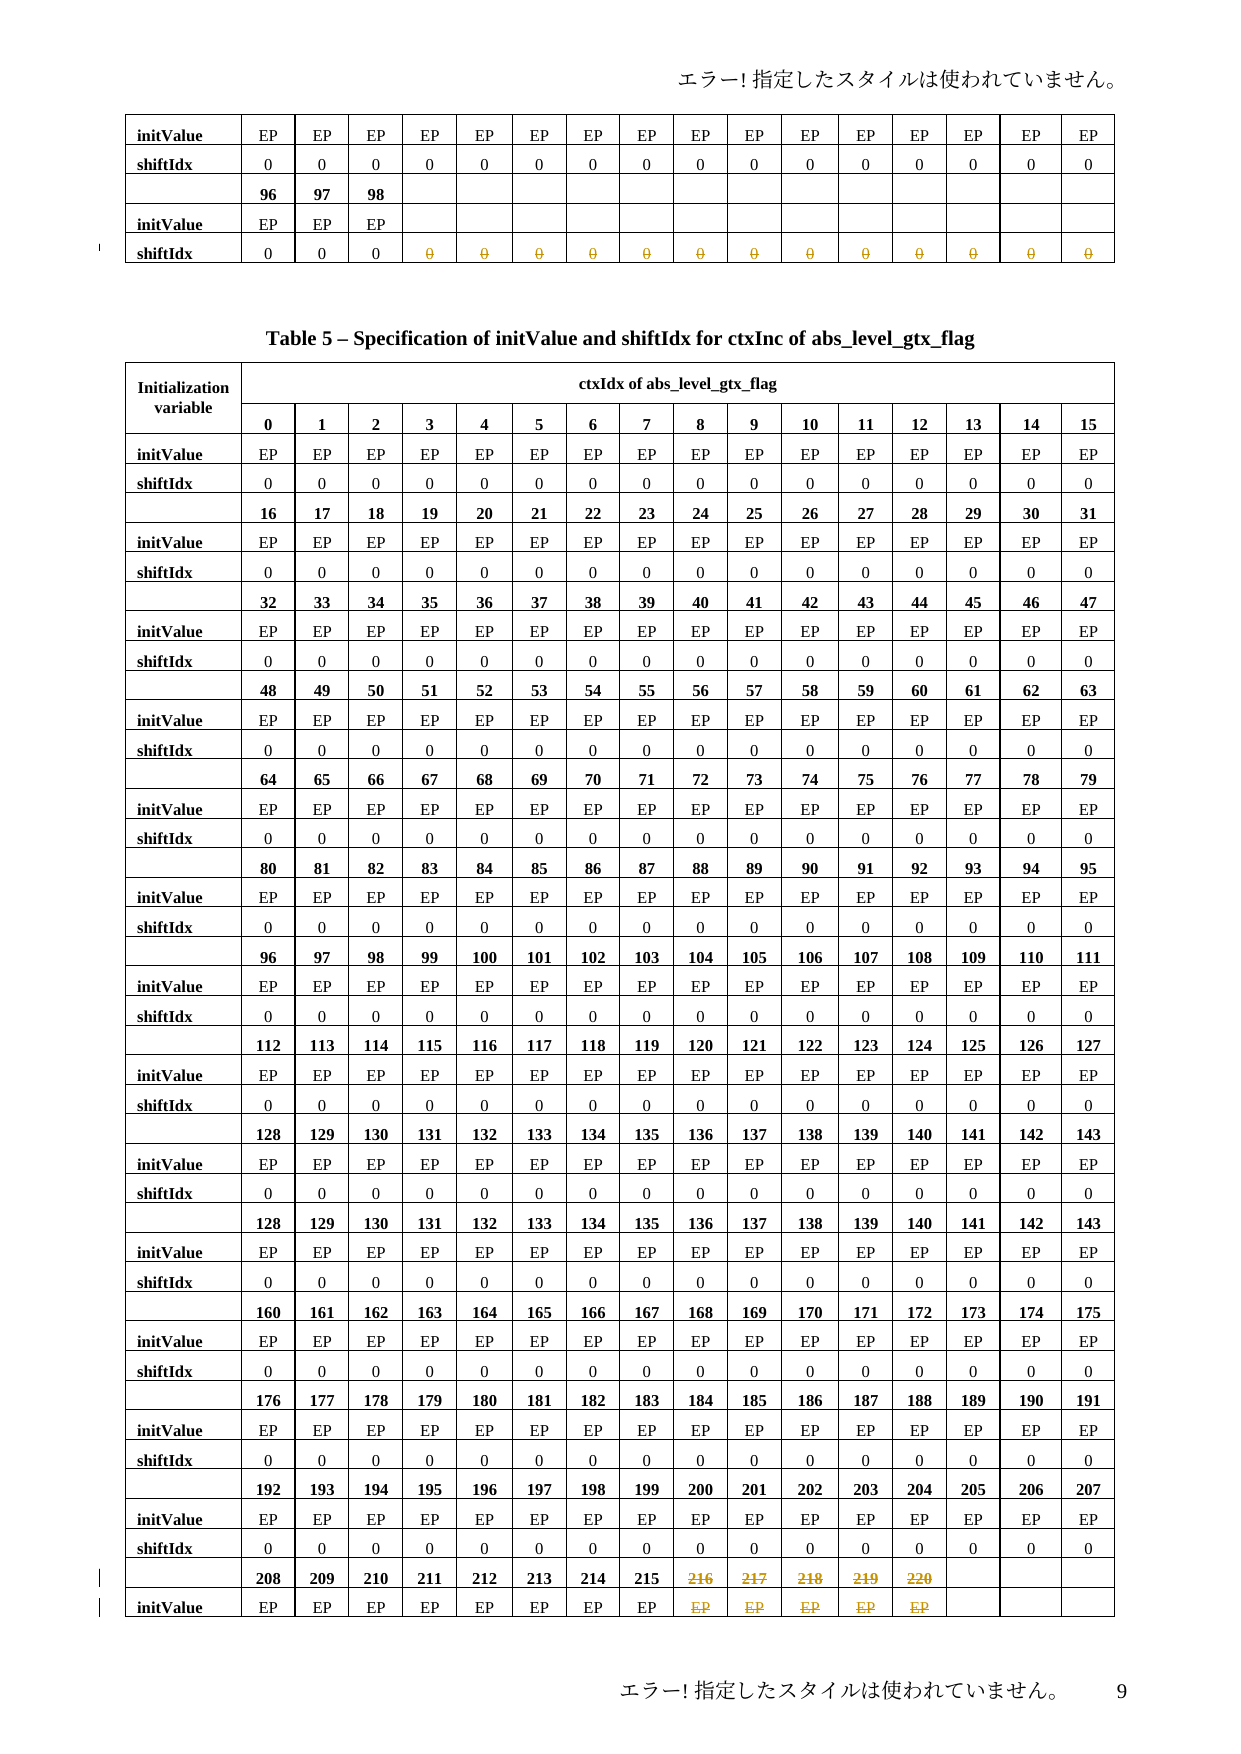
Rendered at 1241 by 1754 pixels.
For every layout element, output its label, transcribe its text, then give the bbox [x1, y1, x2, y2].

table_cell EP [513, 523, 566, 551]
table_cell EP [839, 789, 892, 817]
table_cell 71 [620, 759, 673, 788]
table_cell 0 [242, 464, 294, 492]
table_cell 0 [1001, 1174, 1061, 1202]
table_cell EP [242, 1055, 294, 1084]
table_cell 21 [513, 493, 566, 522]
table_cell EP [567, 878, 619, 906]
table_cell [674, 174, 727, 203]
table_cell 183 [620, 1381, 673, 1409]
table_cell 0 [457, 907, 512, 936]
table_cell [126, 1292, 241, 1320]
table_cell [674, 204, 727, 232]
table_cell 0 [349, 1174, 402, 1202]
table_cell EP [947, 878, 999, 906]
table_cell 0 [839, 552, 892, 581]
table_cell EP [567, 1144, 619, 1172]
table_cell 86 [567, 848, 619, 877]
table_cell 129 [296, 1114, 348, 1143]
table_cell 106 [782, 937, 838, 965]
table_cell 0 [839, 1085, 892, 1113]
table_cell 0 [242, 145, 294, 173]
table_cell 138 [782, 1203, 838, 1232]
table_cell 175 [1062, 1292, 1114, 1320]
table_cell shiftIdx [126, 730, 241, 758]
table_cell [893, 1558, 946, 1587]
table_cell EP [513, 878, 566, 906]
table_cell 176 [242, 1381, 294, 1409]
table_cell EP [728, 1055, 781, 1084]
table_cell EP [620, 1144, 673, 1172]
table_cell 0 [728, 1529, 781, 1557]
table_cell EP [349, 1321, 402, 1350]
table_cell 0 [567, 552, 619, 581]
table_cell 0 [947, 819, 999, 847]
table_cell 131 [403, 1203, 456, 1232]
table_cell EP [457, 1321, 512, 1350]
table_cell 188 [893, 1381, 946, 1409]
table_cell [728, 174, 781, 203]
table_cell EP [674, 878, 727, 906]
table_cell 51 [403, 671, 456, 699]
table_cell 0 [620, 819, 673, 847]
table_cell 0 [782, 1529, 838, 1557]
table_cell 91 [839, 848, 892, 877]
table_cell EP [513, 700, 566, 729]
table_cell 0 [620, 1262, 673, 1291]
table_cell EP [839, 1144, 892, 1172]
table_cell 0 [728, 907, 781, 936]
table_cell EP [403, 700, 456, 729]
table_cell shiftIdx [126, 464, 241, 492]
table_cell 139 [839, 1114, 892, 1143]
table_cell EP [457, 434, 512, 462]
table_cell 194 [349, 1469, 402, 1498]
table_cell 13 [947, 404, 999, 433]
table_cell initValue [126, 115, 241, 143]
table_cell [126, 1026, 241, 1054]
table_cell 215 [620, 1558, 673, 1587]
table_cell 29 [947, 493, 999, 522]
table_cell 0 [893, 552, 946, 581]
table_cell 130 [349, 1203, 402, 1232]
table_cell 122 [782, 1026, 838, 1054]
table_cell EP [839, 1410, 892, 1439]
table_cell EP [242, 434, 294, 462]
table_cell EP [242, 1499, 294, 1527]
table_cell 133 [513, 1203, 566, 1232]
table_cell [947, 1588, 999, 1616]
table_cell 140 [893, 1203, 946, 1232]
table_cell EP [947, 1144, 999, 1172]
table_cell 40 [674, 582, 727, 610]
table_cell EP [947, 700, 999, 729]
table_cell [126, 493, 241, 522]
table_cell 0 [1001, 552, 1061, 581]
table_cell 75 [839, 759, 892, 788]
table_cell 0 [947, 1174, 999, 1202]
table_cell EP [947, 1233, 999, 1261]
table_cell 46 [1001, 582, 1061, 610]
table_cell 30 [1001, 493, 1061, 522]
table_cell 87 [620, 848, 673, 877]
table_cell 0 [782, 996, 838, 1024]
table_cell 5 [513, 404, 566, 433]
table_cell 0 [349, 552, 402, 581]
table_cell EP [674, 1499, 727, 1527]
table_cell 0 [1062, 907, 1114, 936]
table_cell EP [674, 1144, 727, 1172]
table_cell EP [620, 700, 673, 729]
table_cell 99 [403, 937, 456, 965]
table_cell 121 [728, 1026, 781, 1054]
table_cell 0 [513, 996, 566, 1024]
table_cell 203 [839, 1469, 892, 1498]
table_cell 0 [893, 996, 946, 1024]
table_cell EP [620, 878, 673, 906]
table_cell EP [242, 115, 294, 143]
table_cell 61 [947, 671, 999, 699]
table_cell 0 [782, 1262, 838, 1291]
table_cell 126 [1001, 1026, 1061, 1054]
table_cell 128 [242, 1114, 294, 1143]
table_cell EP [782, 1499, 838, 1527]
table_cell 78 [1001, 759, 1061, 788]
table_cell EP [457, 789, 512, 817]
table_cell EP [242, 700, 294, 729]
table_cell 97 [296, 174, 348, 203]
table_cell initValue [126, 1144, 241, 1172]
table_cell 166 [567, 1292, 619, 1320]
table_cell EP [728, 700, 781, 729]
table_cell 0 [782, 819, 838, 847]
table_cell [126, 582, 241, 610]
table_cell 0 [782, 907, 838, 936]
table_cell 0 [839, 641, 892, 669]
table_cell EP [296, 204, 348, 232]
table_cell 0 [513, 1440, 566, 1468]
table_cell 0 [947, 996, 999, 1024]
table_cell 0 [893, 1529, 946, 1557]
table_cell 201 [728, 1469, 781, 1498]
table_cell 112 [242, 1026, 294, 1054]
table_cell 190 [1001, 1381, 1061, 1409]
table_cell 16 [242, 493, 294, 522]
table_cell 132 [457, 1203, 512, 1232]
table_cell [1062, 1588, 1114, 1616]
table_cell 0 [513, 1351, 566, 1379]
table_cell EP [1062, 523, 1114, 551]
table_cell 0 [349, 1351, 402, 1379]
table_cell 0 [242, 907, 294, 936]
table_cell EP [457, 878, 512, 906]
table_cell 0 [457, 552, 512, 581]
table_cell 105 [728, 937, 781, 965]
table_cell EP [242, 523, 294, 551]
table_cell 186 [782, 1381, 838, 1409]
table_cell initValue [126, 966, 241, 995]
table_cell 0 [296, 1174, 348, 1202]
table_cell 0 [296, 552, 348, 581]
table_cell EP [620, 1410, 673, 1439]
table_header ctxIdx of abs_level_gtx_flag [242, 363, 1114, 403]
table_cell 137 [728, 1203, 781, 1232]
table_cell 69 [513, 759, 566, 788]
table_cell 117 [513, 1026, 566, 1054]
table_cell EP [1001, 1144, 1061, 1172]
table_cell 92 [893, 848, 946, 877]
table_cell [1062, 204, 1114, 232]
table_cell 185 [728, 1381, 781, 1409]
table_cell 49 [296, 671, 348, 699]
table_cell EP [567, 611, 619, 640]
table_cell EP [1062, 115, 1114, 143]
table_cell 0 [947, 1440, 999, 1468]
table_cell EP [782, 1055, 838, 1084]
table_cell [513, 204, 566, 232]
table_cell 0 [1001, 464, 1061, 492]
table_cell 0 [893, 819, 946, 847]
table_cell 118 [567, 1026, 619, 1054]
table_cell 0 [457, 1440, 512, 1468]
table_cell EP [728, 611, 781, 640]
table_cell EP [242, 1588, 294, 1616]
table_cell 70 [567, 759, 619, 788]
table_cell EP [457, 1144, 512, 1172]
table_cell EP [620, 966, 673, 995]
table_cell 0 [513, 1085, 566, 1113]
table_cell [839, 204, 892, 232]
table_cell 0 [947, 1262, 999, 1291]
table_cell 0 [403, 1351, 456, 1379]
table_cell 81 [296, 848, 348, 877]
table_cell EP [513, 1588, 566, 1616]
table_cell EP [349, 1055, 402, 1084]
table_cell 0 [513, 145, 566, 173]
table_cell 0 [403, 552, 456, 581]
table_cell 143 [1062, 1203, 1114, 1232]
table_cell [728, 1558, 781, 1587]
table_cell EP [839, 611, 892, 640]
table_cell 0 [839, 819, 892, 847]
table_cell initValue [126, 700, 241, 729]
table_cell 0 [947, 907, 999, 936]
table_cell 125 [947, 1026, 999, 1054]
table_cell 202 [782, 1469, 838, 1498]
table_cell 208 [242, 1558, 294, 1587]
table_cell EP [839, 1321, 892, 1350]
table_cell 0 [839, 464, 892, 492]
table_cell EP [567, 1410, 619, 1439]
table_cell [1062, 174, 1114, 203]
table_cell 172 [893, 1292, 946, 1320]
table_cell 137 [728, 1114, 781, 1143]
table_cell EP [296, 1499, 348, 1527]
table_cell EP [296, 523, 348, 551]
table_cell 85 [513, 848, 566, 877]
table_cell EP [403, 1410, 456, 1439]
table_cell EP [728, 115, 781, 143]
table_cell 0 [403, 907, 456, 936]
table_cell EP [1001, 1233, 1061, 1261]
table_cell initValue [126, 611, 241, 640]
table_cell EP [947, 115, 999, 143]
table_cell EP [620, 789, 673, 817]
table_cell 44 [893, 582, 946, 610]
table_cell 165 [513, 1292, 566, 1320]
table_cell EP [403, 1055, 456, 1084]
table_cell EP [947, 1410, 999, 1439]
table_cell EP [782, 1410, 838, 1439]
table_cell 25 [728, 493, 781, 522]
table_cell EP [674, 1410, 727, 1439]
table_cell 0 [403, 464, 456, 492]
table_cell 0 [457, 1174, 512, 1202]
table_cell 79 [1062, 759, 1114, 788]
table_cell EP [782, 966, 838, 995]
table_cell 0 [728, 730, 781, 758]
table_cell EP [1001, 115, 1061, 143]
table_cell [126, 1558, 241, 1587]
table_cell 0 [513, 464, 566, 492]
table_cell EP [403, 789, 456, 817]
table_cell EP [349, 700, 402, 729]
table_cell [782, 204, 838, 232]
table_cell 171 [839, 1292, 892, 1320]
table_cell 197 [513, 1469, 566, 1498]
table_cell EP [513, 966, 566, 995]
table_cell 84 [457, 848, 512, 877]
table_cell 128 [242, 1203, 294, 1232]
table_cell EP [728, 434, 781, 462]
table_cell 140 [893, 1114, 946, 1143]
table_cell [674, 233, 727, 262]
table_cell 31 [1062, 493, 1114, 522]
table_cell EP [782, 434, 838, 462]
table_cell 0 [1062, 1085, 1114, 1113]
table_cell 134 [567, 1203, 619, 1232]
table_cell 0 [1001, 996, 1061, 1024]
table_cell shiftIdx [126, 233, 241, 262]
table_cell 110 [1001, 937, 1061, 965]
table_cell 0 [457, 1085, 512, 1113]
table_cell 108 [893, 937, 946, 965]
table_cell 0 [674, 996, 727, 1024]
table_cell 0 [242, 1351, 294, 1379]
table_cell 0 [782, 464, 838, 492]
table_cell 0 [403, 145, 456, 173]
table_cell 98 [349, 174, 402, 203]
table_cell 38 [567, 582, 619, 610]
table_cell 0 [893, 1262, 946, 1291]
table_cell 17 [296, 493, 348, 522]
table_cell 36 [457, 582, 512, 610]
table_cell EP [728, 878, 781, 906]
table_cell 0 [296, 233, 348, 262]
table_cell 0 [567, 1351, 619, 1379]
table_cell 0 [567, 1440, 619, 1468]
table_cell 0 [513, 1174, 566, 1202]
table_cell 0 [457, 1529, 512, 1557]
table_cell shiftIdx [126, 1351, 241, 1379]
table_cell EP [242, 966, 294, 995]
table_cell 196 [457, 1469, 512, 1498]
table_cell EP [296, 1233, 348, 1261]
table_cell EP [893, 789, 946, 817]
table_cell EP [567, 1588, 619, 1616]
table_cell [1001, 174, 1061, 203]
table_cell [728, 1588, 781, 1616]
table_cell 109 [947, 937, 999, 965]
table_cell EP [947, 523, 999, 551]
table_cell EP [1001, 1321, 1061, 1350]
table_cell 0 [296, 641, 348, 669]
table_cell 0 [296, 907, 348, 936]
table_cell EP [296, 966, 348, 995]
table_cell 4 [457, 404, 512, 433]
table_cell EP [893, 878, 946, 906]
table_cell [674, 1558, 727, 1587]
table_cell 42 [782, 582, 838, 610]
table_cell EP [513, 611, 566, 640]
table_cell shiftIdx [126, 145, 241, 173]
table_cell 32 [242, 582, 294, 610]
table_cell 0 [1062, 1262, 1114, 1291]
table_cell EP [513, 1144, 566, 1172]
table_cell 22 [567, 493, 619, 522]
table_cell 168 [674, 1292, 727, 1320]
table_cell [620, 174, 673, 203]
table_cell EP [513, 1499, 566, 1527]
table_cell [839, 174, 892, 203]
table_cell EP [567, 115, 619, 143]
table_cell EP [674, 523, 727, 551]
table_cell EP [1001, 1410, 1061, 1439]
table_cell [403, 233, 456, 262]
table_cell EP [296, 789, 348, 817]
table_cell 0 [674, 145, 727, 173]
table_cell 0 [839, 730, 892, 758]
table_cell shiftIdx [126, 1085, 241, 1113]
table_cell 0 [674, 641, 727, 669]
table_cell 41 [728, 582, 781, 610]
table_cell 60 [893, 671, 946, 699]
table_cell 205 [947, 1469, 999, 1498]
table_cell EP [567, 966, 619, 995]
table_cell 0 [242, 1529, 294, 1557]
table_cell [1062, 233, 1114, 262]
table_cell 0 [457, 730, 512, 758]
table_cell 47 [1062, 582, 1114, 610]
table_cell EP [1062, 966, 1114, 995]
table_cell 0 [893, 1351, 946, 1379]
table_cell 0 [457, 819, 512, 847]
table_cell EP [839, 700, 892, 729]
table_cell EP [893, 966, 946, 995]
table_cell 130 [349, 1114, 402, 1143]
table_cell EP [349, 789, 402, 817]
table_cell 0 [1001, 1529, 1061, 1557]
table_cell 0 [242, 404, 294, 433]
table_cell 67 [403, 759, 456, 788]
table_cell 11 [839, 404, 892, 433]
table_cell [782, 233, 838, 262]
table_cell 0 [839, 1529, 892, 1557]
table_cell shiftIdx [126, 641, 241, 669]
table_cell initValue [126, 1499, 241, 1527]
table_cell EP [620, 1588, 673, 1616]
table_cell [1001, 233, 1061, 262]
table_cell EP [349, 204, 402, 232]
table_cell [457, 233, 512, 262]
table_cell 62 [1001, 671, 1061, 699]
table_cell EP [513, 115, 566, 143]
table_cell 0 [513, 552, 566, 581]
table_cell 0 [674, 552, 727, 581]
table_cell EP [893, 1499, 946, 1527]
table_cell 0 [728, 1440, 781, 1468]
table_cell EP [839, 523, 892, 551]
table_cell EP [728, 1233, 781, 1261]
table_cell 0 [513, 819, 566, 847]
table_cell 0 [728, 1262, 781, 1291]
table_cell EP [674, 1055, 727, 1084]
table_cell 129 [296, 1203, 348, 1232]
table_cell 213 [513, 1558, 566, 1587]
table_cell EP [513, 1055, 566, 1084]
table_cell 3 [403, 404, 456, 433]
table_cell 0 [728, 145, 781, 173]
table_cell EP [513, 434, 566, 462]
table_cell EP [947, 966, 999, 995]
table_cell [567, 174, 619, 203]
table_cell 9 [728, 404, 781, 433]
table_cell EP [349, 1233, 402, 1261]
table_cell EP [513, 789, 566, 817]
table_cell 0 [349, 641, 402, 669]
table_cell 134 [567, 1114, 619, 1143]
table_cell EP [728, 1410, 781, 1439]
table_cell [126, 1381, 241, 1409]
table_cell [782, 1558, 838, 1587]
table_cell 0 [349, 730, 402, 758]
table_cell 0 [457, 641, 512, 669]
table_cell EP [403, 115, 456, 143]
table_cell 178 [349, 1381, 402, 1409]
table_cell EP [567, 1233, 619, 1261]
table_cell 0 [403, 1085, 456, 1113]
table_cell EP [349, 434, 402, 462]
table_cell 0 [782, 552, 838, 581]
table_cell 0 [457, 1262, 512, 1291]
table_cell 0 [620, 641, 673, 669]
table_cell EP [782, 700, 838, 729]
table_cell EP [349, 611, 402, 640]
table_cell 0 [403, 996, 456, 1024]
table_cell EP [620, 115, 673, 143]
table_cell 0 [674, 1085, 727, 1113]
table_cell 28 [893, 493, 946, 522]
table_cell 0 [567, 145, 619, 173]
table_cell EP [349, 1499, 402, 1527]
table_cell [457, 204, 512, 232]
table_cell [1062, 1558, 1114, 1587]
table_cell [893, 233, 946, 262]
table_cell 0 [674, 730, 727, 758]
table_cell 52 [457, 671, 512, 699]
table_cell 0 [893, 1174, 946, 1202]
table_cell EP [674, 1321, 727, 1350]
table_cell 0 [349, 1085, 402, 1113]
table_cell EP [296, 1410, 348, 1439]
table_cell EP [893, 434, 946, 462]
table_cell shiftIdx [126, 1262, 241, 1291]
table_cell 199 [620, 1469, 673, 1498]
table_cell 0 [1062, 641, 1114, 669]
table_cell EP [728, 523, 781, 551]
table_cell 0 [567, 819, 619, 847]
table_cell shiftIdx [126, 1174, 241, 1202]
table_cell 123 [839, 1026, 892, 1054]
table_cell 164 [457, 1292, 512, 1320]
table_cell 0 [567, 1262, 619, 1291]
table_cell [674, 1588, 727, 1616]
table_cell 0 [513, 1262, 566, 1291]
table_cell 0 [620, 1085, 673, 1113]
table_cell EP [782, 611, 838, 640]
table_cell EP [839, 434, 892, 462]
table_cell 0 [1001, 1085, 1061, 1113]
table_cell [126, 937, 241, 965]
table_cell EP [1062, 611, 1114, 640]
table_cell 0 [947, 1529, 999, 1557]
table_cell EP [893, 1410, 946, 1439]
table_cell EP [782, 1144, 838, 1172]
table_cell 54 [567, 671, 619, 699]
table_cell 0 [839, 145, 892, 173]
table_cell [126, 1469, 241, 1498]
table_cell 135 [620, 1114, 673, 1143]
table_cell 82 [349, 848, 402, 877]
table_cell 0 [947, 552, 999, 581]
table_cell [126, 1114, 241, 1143]
table_cell 77 [947, 759, 999, 788]
table_cell 73 [728, 759, 781, 788]
table_cell EP [403, 1499, 456, 1527]
table_cell EP [242, 1410, 294, 1439]
table_cell 170 [782, 1292, 838, 1320]
table_cell 0 [349, 233, 402, 262]
table_cell 100 [457, 937, 512, 965]
table_cell 114 [349, 1026, 402, 1054]
table_cell 0 [947, 1351, 999, 1379]
table_cell EP [620, 1055, 673, 1084]
table_cell EP [296, 1144, 348, 1172]
table_cell 74 [782, 759, 838, 788]
table_cell 0 [1062, 819, 1114, 847]
table_cell 64 [242, 759, 294, 788]
table_cell EP [947, 434, 999, 462]
table_cell 163 [403, 1292, 456, 1320]
table_cell initValue [126, 1410, 241, 1439]
table_cell EP [1062, 434, 1114, 462]
table_cell EP [1062, 1410, 1114, 1439]
table_cell EP [457, 1233, 512, 1261]
table_cell initValue [126, 878, 241, 906]
table_cell 58 [782, 671, 838, 699]
table_cell 0 [1062, 464, 1114, 492]
table_cell shiftIdx [126, 996, 241, 1024]
table_cell EP [349, 1588, 402, 1616]
table_cell EP [620, 1321, 673, 1350]
table_cell EP [893, 1321, 946, 1350]
table_cell 0 [513, 730, 566, 758]
table_cell 0 [782, 1085, 838, 1113]
table_cell initValue [126, 1055, 241, 1084]
table_cell EP [349, 1410, 402, 1439]
table_cell EP [567, 1321, 619, 1350]
table_cell 200 [674, 1469, 727, 1498]
table_cell 0 [242, 730, 294, 758]
table_cell 0 [242, 819, 294, 847]
table_cell 7 [620, 404, 673, 433]
table_cell 142 [1001, 1114, 1061, 1143]
table_cell 0 [782, 641, 838, 669]
table_cell 0 [457, 145, 512, 173]
table_cell 0 [1062, 1351, 1114, 1379]
table_cell 0 [296, 145, 348, 173]
table_cell 23 [620, 493, 673, 522]
table_cell 1 [296, 404, 348, 433]
table_cell 180 [457, 1381, 512, 1409]
table_cell 0 [1001, 145, 1061, 173]
table_cell 0 [674, 464, 727, 492]
table_cell 0 [513, 1529, 566, 1557]
table_cell 131 [403, 1114, 456, 1143]
table_cell 195 [403, 1469, 456, 1498]
table_cell 39 [620, 582, 673, 610]
table_cell [513, 233, 566, 262]
table_header Initialization variable [126, 363, 241, 433]
table_cell 27 [839, 493, 892, 522]
table_cell 0 [839, 996, 892, 1024]
table_cell shiftIdx [126, 907, 241, 936]
table_cell EP [457, 966, 512, 995]
table_cell 0 [674, 1174, 727, 1202]
table_cell 0 [620, 730, 673, 758]
table_cell 124 [893, 1026, 946, 1054]
table_cell 120 [674, 1026, 727, 1054]
table_cell shiftIdx [126, 1440, 241, 1468]
table_cell 0 [1001, 907, 1061, 936]
table_cell shiftIdx [126, 552, 241, 581]
table_cell 68 [457, 759, 512, 788]
table_cell 0 [349, 819, 402, 847]
table_cell 0 [349, 1529, 402, 1557]
table_cell 142 [1001, 1203, 1061, 1232]
table_cell 0 [893, 641, 946, 669]
table_cell EP [1001, 523, 1061, 551]
table_cell 0 [242, 1174, 294, 1202]
table_cell EP [567, 523, 619, 551]
table_cell 0 [242, 233, 294, 262]
table_cell 20 [457, 493, 512, 522]
table_cell 0 [349, 464, 402, 492]
table_cell 102 [567, 937, 619, 965]
table_cell 26 [782, 493, 838, 522]
table_cell 169 [728, 1292, 781, 1320]
table_cell EP [674, 1233, 727, 1261]
table_cell EP [620, 523, 673, 551]
table_cell 0 [893, 1085, 946, 1113]
table_cell EP [1062, 1055, 1114, 1084]
table_cell EP [403, 1321, 456, 1350]
table_cell initValue [126, 789, 241, 817]
table_cell initValue [126, 1588, 241, 1616]
table_cell 141 [947, 1114, 999, 1143]
table_cell 0 [1062, 1529, 1114, 1557]
table_cell 0 [1062, 552, 1114, 581]
table_cell 0 [457, 1351, 512, 1379]
table_cell EP [674, 966, 727, 995]
table_cell EP [893, 1233, 946, 1261]
table_cell EP [513, 1410, 566, 1439]
table_cell 0 [839, 1440, 892, 1468]
table_cell 35 [403, 582, 456, 610]
table_cell 0 [893, 145, 946, 173]
table_cell 143 [1062, 1114, 1114, 1143]
table_cell 0 [403, 641, 456, 669]
table_cell 0 [620, 907, 673, 936]
table_cell EP [567, 1499, 619, 1527]
table_cell 89 [728, 848, 781, 877]
table_cell EP [947, 1321, 999, 1350]
table_cell 0 [296, 1440, 348, 1468]
table_cell 177 [296, 1381, 348, 1409]
table_cell 0 [513, 641, 566, 669]
table_cell [728, 204, 781, 232]
table_cell [567, 204, 619, 232]
table_cell 0 [567, 1529, 619, 1557]
table_cell 0 [839, 907, 892, 936]
table_cell 0 [782, 1351, 838, 1379]
table_cell EP [893, 523, 946, 551]
table_cell EP [782, 1321, 838, 1350]
table_cell 101 [513, 937, 566, 965]
table_cell 12 [893, 404, 946, 433]
table_cell 95 [1062, 848, 1114, 877]
table_cell 0 [782, 1440, 838, 1468]
table_cell 0 [1062, 1174, 1114, 1202]
table_cell EP [1062, 1499, 1114, 1527]
table_cell EP [457, 1410, 512, 1439]
table_cell 0 [296, 1529, 348, 1557]
table_cell EP [1062, 1144, 1114, 1172]
table_cell initValue [126, 1233, 241, 1261]
table_cell 97 [296, 937, 348, 965]
table_cell EP [947, 1055, 999, 1084]
table_cell 0 [728, 1351, 781, 1379]
table_cell 0 [567, 730, 619, 758]
table_cell EP [674, 434, 727, 462]
table_cell EP [296, 434, 348, 462]
table_cell 214 [567, 1558, 619, 1587]
table_cell 0 [674, 819, 727, 847]
table_cell 0 [674, 907, 727, 936]
table_cell [893, 174, 946, 203]
table_cell EP [893, 611, 946, 640]
table_cell 80 [242, 848, 294, 877]
table_cell EP [1062, 789, 1114, 817]
table_cell 0 [296, 730, 348, 758]
table_cell 0 [1001, 730, 1061, 758]
table_cell 136 [674, 1203, 727, 1232]
table_cell 207 [1062, 1469, 1114, 1498]
table_cell EP [782, 878, 838, 906]
table_cell 18 [349, 493, 402, 522]
table_cell [893, 204, 946, 232]
table_cell EP [457, 1499, 512, 1527]
table_cell 0 [728, 1085, 781, 1113]
table_cell EP [1001, 611, 1061, 640]
table_cell 63 [1062, 671, 1114, 699]
table_cell 0 [728, 996, 781, 1024]
table_cell EP [513, 1233, 566, 1261]
table_cell 133 [513, 1114, 566, 1143]
table_cell EP [947, 1499, 999, 1527]
table_cell EP [839, 1233, 892, 1261]
table_cell EP [242, 611, 294, 640]
table_cell 0 [893, 1440, 946, 1468]
table_cell 59 [839, 671, 892, 699]
table_cell EP [620, 434, 673, 462]
table_cell 50 [349, 671, 402, 699]
table_cell EP [403, 1588, 456, 1616]
table_cell 0 [947, 1085, 999, 1113]
table_cell 0 [620, 552, 673, 581]
table_cell EP [728, 1144, 781, 1172]
table_cell 0 [839, 1351, 892, 1379]
table_cell 0 [567, 1085, 619, 1113]
table_cell EP [296, 878, 348, 906]
table_cell 0 [242, 552, 294, 581]
table_cell 0 [620, 145, 673, 173]
table_cell 6 [567, 404, 619, 433]
table_cell 115 [403, 1026, 456, 1054]
table_cell 182 [567, 1381, 619, 1409]
table_cell 0 [1062, 1440, 1114, 1468]
table_cell 0 [403, 1529, 456, 1557]
table_cell 0 [296, 1351, 348, 1379]
table_cell 96 [242, 174, 294, 203]
table_cell EP [242, 1144, 294, 1172]
table_cell 160 [242, 1292, 294, 1320]
table_cell EP [457, 1055, 512, 1084]
table_cell 103 [620, 937, 673, 965]
table_cell EP [782, 1233, 838, 1261]
table_cell EP [403, 878, 456, 906]
table_cell [457, 174, 512, 203]
table_cell 161 [296, 1292, 348, 1320]
table_cell 0 [620, 1440, 673, 1468]
table_cell 72 [674, 759, 727, 788]
table_cell [1001, 1588, 1061, 1616]
table_cell 167 [620, 1292, 673, 1320]
table_cell 0 [403, 819, 456, 847]
table_cell 93 [947, 848, 999, 877]
table_cell shiftIdx [126, 819, 241, 847]
table_cell EP [782, 789, 838, 817]
table_cell 0 [893, 907, 946, 936]
table_cell 0 [349, 1440, 402, 1468]
table_cell [126, 671, 241, 699]
table_cell 0 [674, 1262, 727, 1291]
table_cell 8 [674, 404, 727, 433]
table_cell 0 [947, 464, 999, 492]
table_cell EP [893, 700, 946, 729]
table_cell 0 [567, 996, 619, 1024]
table_cell 0 [296, 819, 348, 847]
table_cell 0 [242, 641, 294, 669]
table_cell 187 [839, 1381, 892, 1409]
table_cell 132 [457, 1114, 512, 1143]
table_cell 0 [782, 145, 838, 173]
table_cell 0 [728, 1174, 781, 1202]
table_cell 0 [567, 907, 619, 936]
table_cell 206 [1001, 1469, 1061, 1498]
table_cell EP [403, 523, 456, 551]
table_cell EP [839, 1499, 892, 1527]
table_cell EP [620, 1499, 673, 1527]
table_cell EP [620, 611, 673, 640]
table_cell 34 [349, 582, 402, 610]
table_cell 56 [674, 671, 727, 699]
table_cell 0 [620, 996, 673, 1024]
table_cell 212 [457, 1558, 512, 1587]
table_cell 98 [349, 937, 402, 965]
table_cell EP [839, 115, 892, 143]
table_cell [1001, 1558, 1061, 1587]
table_cell initValue [126, 204, 241, 232]
table_cell EP [457, 115, 512, 143]
table_cell 96 [242, 937, 294, 965]
table_cell 0 [242, 1085, 294, 1113]
table_cell EP [1001, 789, 1061, 817]
table_cell EP [1062, 878, 1114, 906]
table_cell 0 [349, 907, 402, 936]
table_cell 0 [620, 1529, 673, 1557]
table_cell [728, 233, 781, 262]
table_cell 0 [296, 1085, 348, 1113]
table_cell 0 [782, 1174, 838, 1202]
table_cell 43 [839, 582, 892, 610]
table_cell EP [1001, 878, 1061, 906]
table_cell 0 [674, 1440, 727, 1468]
table_cell 45 [947, 582, 999, 610]
table_cell 138 [782, 1114, 838, 1143]
table_cell EP [893, 1055, 946, 1084]
table_cell 55 [620, 671, 673, 699]
table_cell EP [839, 1055, 892, 1084]
table_cell initValue [126, 523, 241, 551]
table_cell EP [296, 1321, 348, 1350]
table_cell EP [513, 1321, 566, 1350]
table_cell 0 [513, 907, 566, 936]
table_cell EP [349, 1144, 402, 1172]
table_cell 198 [567, 1469, 619, 1498]
table_cell EP [457, 700, 512, 729]
table_cell [126, 759, 241, 788]
table_cell EP [1001, 966, 1061, 995]
table_cell 191 [1062, 1381, 1114, 1409]
table_cell EP [349, 115, 402, 143]
table_cell 14 [1001, 404, 1061, 433]
table_cell EP [728, 1321, 781, 1350]
table_cell 0 [728, 819, 781, 847]
table_cell EP [728, 789, 781, 817]
table_cell EP [782, 115, 838, 143]
table_cell [947, 174, 999, 203]
table_cell 0 [457, 464, 512, 492]
table_cell 57 [728, 671, 781, 699]
table_cell EP [674, 789, 727, 817]
table_cell 0 [349, 996, 402, 1024]
table_cell 90 [782, 848, 838, 877]
table_cell 141 [947, 1203, 999, 1232]
table_cell 0 [242, 996, 294, 1024]
table_cell EP [296, 700, 348, 729]
table_cell 0 [1001, 1351, 1061, 1379]
table_cell [947, 233, 999, 262]
table_cell 0 [1062, 730, 1114, 758]
table_cell 0 [1062, 996, 1114, 1024]
table_cell EP [242, 204, 294, 232]
table_cell [620, 233, 673, 262]
table_cell [839, 1558, 892, 1587]
table_cell 0 [674, 1529, 727, 1557]
table_cell 65 [296, 759, 348, 788]
table_cell EP [457, 1588, 512, 1616]
table_cell 0 [1001, 1440, 1061, 1468]
table_cell initValue [126, 434, 241, 462]
table_cell 0 [567, 1174, 619, 1202]
table_cell 192 [242, 1469, 294, 1498]
table_cell EP [620, 1233, 673, 1261]
table_cell 0 [620, 1174, 673, 1202]
table_cell EP [403, 966, 456, 995]
table_cell [893, 1588, 946, 1616]
table_cell 136 [674, 1114, 727, 1143]
table_cell 0 [782, 730, 838, 758]
table_cell 211 [403, 1558, 456, 1587]
table_cell EP [349, 966, 402, 995]
table_cell 94 [1001, 848, 1061, 877]
table_cell 113 [296, 1026, 348, 1054]
table_cell 53 [513, 671, 566, 699]
table_cell 181 [513, 1381, 566, 1409]
table_cell 0 [839, 1262, 892, 1291]
table_cell 0 [728, 464, 781, 492]
table_cell [567, 233, 619, 262]
table_cell 88 [674, 848, 727, 877]
table_cell [782, 174, 838, 203]
table_cell EP [1001, 1499, 1061, 1527]
table_cell EP [296, 1055, 348, 1084]
table_cell 24 [674, 493, 727, 522]
table_cell 173 [947, 1292, 999, 1320]
table_cell EP [947, 611, 999, 640]
table_cell 10 [782, 404, 838, 433]
table_cell EP [403, 1144, 456, 1172]
table_cell 0 [242, 1440, 294, 1468]
table_cell 0 [674, 1351, 727, 1379]
table_cell EP [893, 115, 946, 143]
table_cell 33 [296, 582, 348, 610]
table_cell EP [242, 1233, 294, 1261]
table_cell EP [674, 611, 727, 640]
table_cell 0 [403, 1174, 456, 1202]
table_cell EP [728, 1499, 781, 1527]
table_cell EP [242, 878, 294, 906]
table_cell 209 [296, 1558, 348, 1587]
table_cell [1001, 204, 1061, 232]
table_cell 0 [1001, 819, 1061, 847]
table_cell 15 [1062, 404, 1114, 433]
table_cell 184 [674, 1381, 727, 1409]
table_cell EP [1062, 1321, 1114, 1350]
table_cell 19 [403, 493, 456, 522]
table_cell 162 [349, 1292, 402, 1320]
table_cell 111 [1062, 937, 1114, 965]
table_cell EP [674, 700, 727, 729]
table_cell 104 [674, 937, 727, 965]
table_cell [513, 174, 566, 203]
table_cell 0 [349, 1262, 402, 1291]
table_cell EP [1062, 1233, 1114, 1261]
table_cell 193 [296, 1469, 348, 1498]
table_cell 0 [893, 464, 946, 492]
table_cell 0 [457, 996, 512, 1024]
table_cell 83 [403, 848, 456, 877]
table_cell EP [1001, 1055, 1061, 1084]
table_cell 135 [620, 1203, 673, 1232]
table_cell 139 [839, 1203, 892, 1232]
table_cell 0 [1062, 145, 1114, 173]
table_cell 0 [620, 1351, 673, 1379]
table_cell [403, 204, 456, 232]
table_cell 189 [947, 1381, 999, 1409]
table_cell 0 [620, 464, 673, 492]
table_cell EP [567, 1055, 619, 1084]
table_cell 127 [1062, 1026, 1114, 1054]
table_cell EP [947, 789, 999, 817]
table_cell 0 [839, 1174, 892, 1202]
table_cell 2 [349, 404, 402, 433]
table_cell EP [839, 878, 892, 906]
table_cell EP [728, 966, 781, 995]
table_cell 48 [242, 671, 294, 699]
table_cell 0 [947, 145, 999, 173]
table_cell EP [296, 115, 348, 143]
table_cell 0 [296, 464, 348, 492]
table_cell EP [296, 1588, 348, 1616]
table_cell [947, 1558, 999, 1587]
table_cell [126, 1203, 241, 1232]
table_cell 0 [1001, 641, 1061, 669]
table_cell 119 [620, 1026, 673, 1054]
table_cell 0 [947, 641, 999, 669]
table_cell EP [242, 789, 294, 817]
table_cell shiftIdx [126, 1529, 241, 1557]
table_cell 0 [893, 730, 946, 758]
table_cell [126, 848, 241, 877]
table_cell 210 [349, 1558, 402, 1587]
table_cell EP [242, 1321, 294, 1350]
table_cell EP [1001, 700, 1061, 729]
table_cell 107 [839, 937, 892, 965]
table_cell EP [457, 611, 512, 640]
table_cell 0 [403, 1262, 456, 1291]
table_cell EP [567, 789, 619, 817]
table_cell EP [403, 1233, 456, 1261]
table_cell EP [893, 1144, 946, 1172]
table_cell 66 [349, 759, 402, 788]
table_cell 0 [403, 1440, 456, 1468]
table_cell EP [403, 611, 456, 640]
table_cell 0 [296, 1262, 348, 1291]
table_cell [947, 204, 999, 232]
table_cell 0 [567, 464, 619, 492]
table_cell 0 [947, 730, 999, 758]
table_cell EP [782, 523, 838, 551]
table_cell [126, 174, 241, 203]
table_cell EP [403, 434, 456, 462]
table_cell EP [349, 523, 402, 551]
table_cell 0 [567, 641, 619, 669]
table_cell EP [296, 611, 348, 640]
table_cell 0 [728, 552, 781, 581]
table_cell 0 [403, 730, 456, 758]
table_cell EP [1062, 700, 1114, 729]
table_cell 179 [403, 1381, 456, 1409]
table_cell EP [567, 700, 619, 729]
table_cell 37 [513, 582, 566, 610]
table_cell EP [457, 523, 512, 551]
table_cell 0 [296, 996, 348, 1024]
table_cell EP [839, 966, 892, 995]
table_cell EP [674, 115, 727, 143]
table_cell EP [567, 434, 619, 462]
table_cell 0 [242, 1262, 294, 1291]
table_cell EP [1001, 434, 1061, 462]
table_cell EP [349, 878, 402, 906]
table_cell [839, 233, 892, 262]
table_cell [782, 1588, 838, 1616]
table_cell [620, 204, 673, 232]
table_cell 0 [1001, 1262, 1061, 1291]
table_cell 0 [349, 145, 402, 173]
table_cell [403, 174, 456, 203]
table_cell 0 [728, 641, 781, 669]
table_cell 174 [1001, 1292, 1061, 1320]
table_cell 76 [893, 759, 946, 788]
table_cell 116 [457, 1026, 512, 1054]
table_cell initValue [126, 1321, 241, 1350]
table_cell 204 [893, 1469, 946, 1498]
table_cell [839, 1588, 892, 1616]
